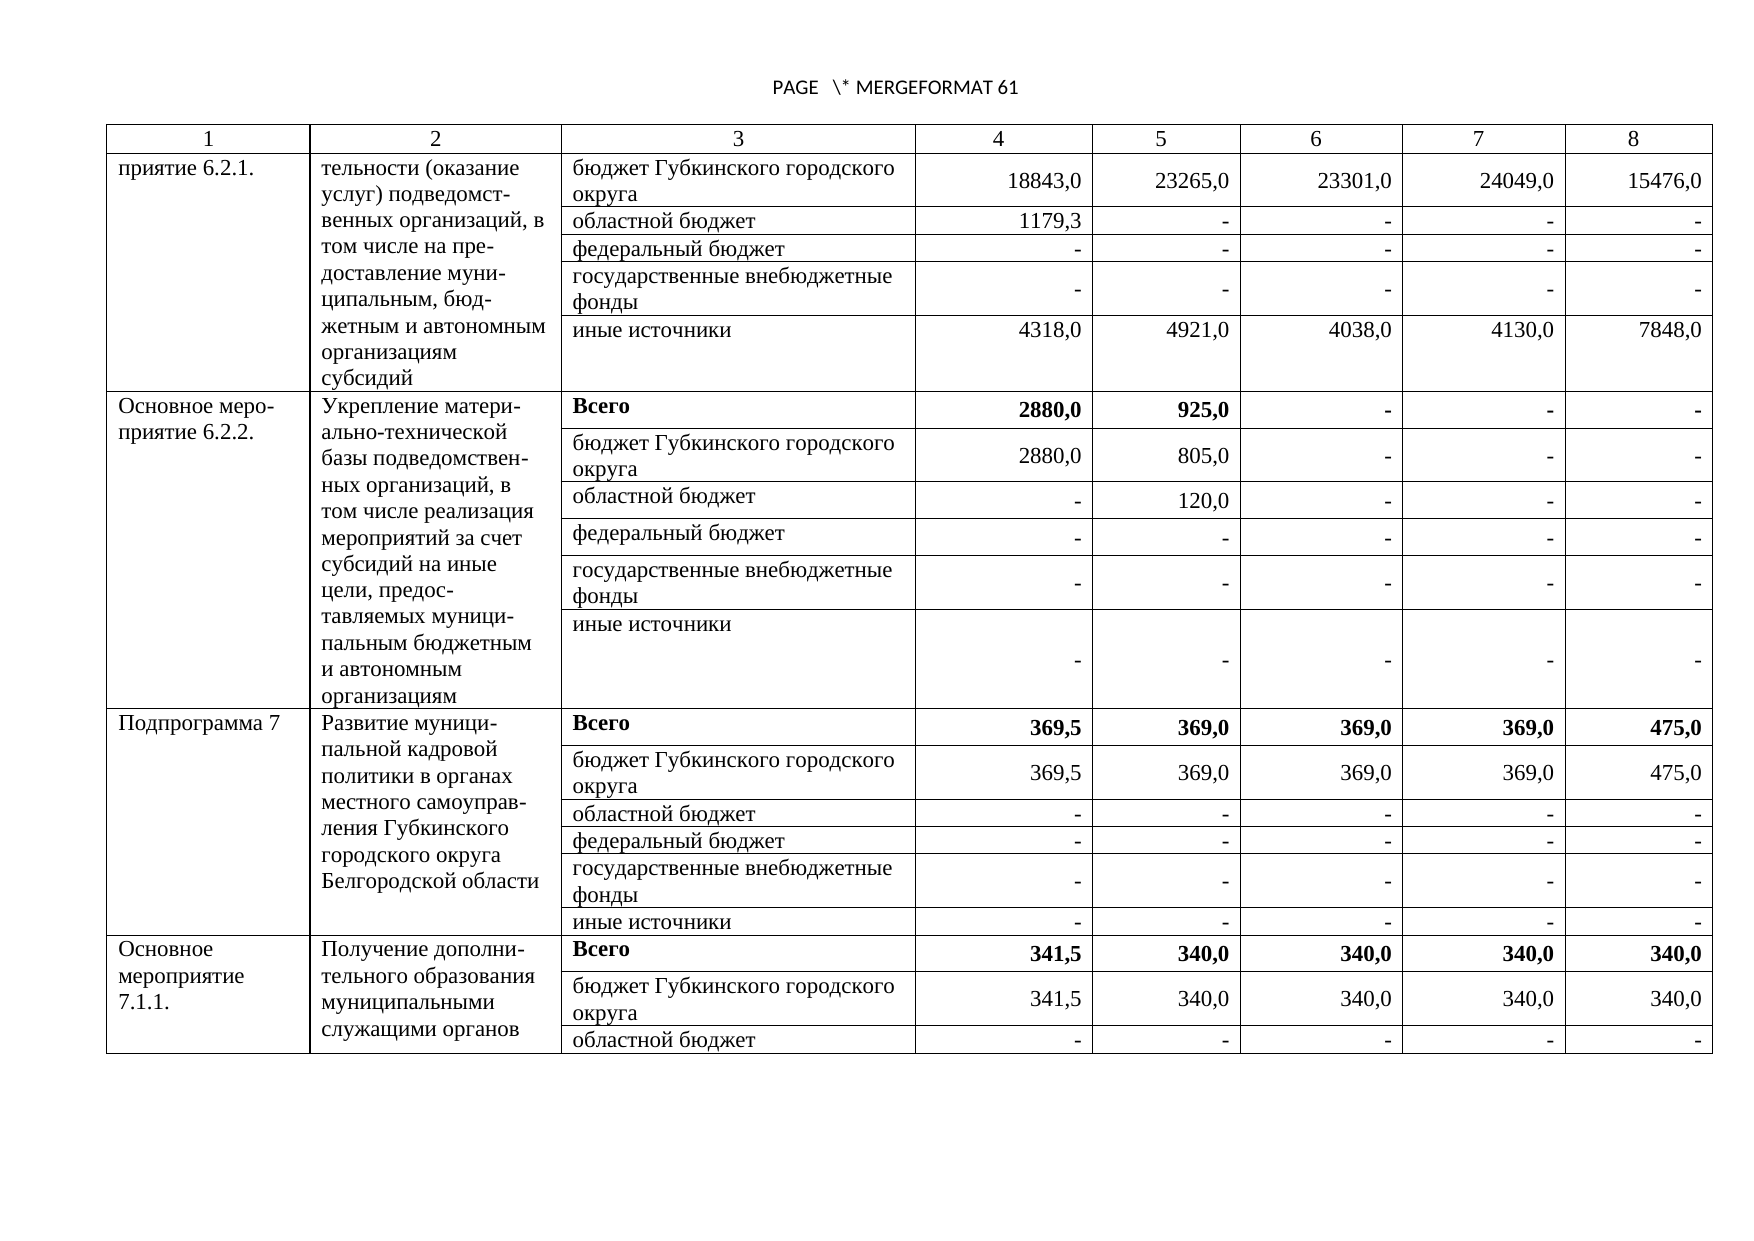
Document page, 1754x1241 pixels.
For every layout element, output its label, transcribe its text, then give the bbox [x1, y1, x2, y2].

table_header 3 [562, 125, 915, 152]
table_cell Развитие муниципальной кадровой политики в органах местного самоуправления Губкинского городского округа Белгородской области [311, 709, 561, 934]
table_cell - [1566, 429, 1712, 481]
table_cell Основное мероприятие 7.1.1. [107, 936, 309, 1052]
table_cell - [916, 556, 1092, 608]
table_cell 340,0 [1241, 972, 1402, 1025]
table_header 7 [1403, 125, 1565, 152]
table_cell - [1403, 827, 1565, 853]
table_header 2 [311, 125, 561, 152]
table_cell 475,0 [1566, 709, 1712, 745]
table_cell - [1093, 854, 1240, 907]
table_cell - [1093, 262, 1240, 315]
table_cell - [1093, 207, 1240, 234]
table_cell - [1093, 1026, 1240, 1052]
table_cell - [1403, 908, 1565, 934]
table_cell - [1241, 610, 1402, 708]
table_header 1 [107, 125, 309, 152]
table_cell - [916, 1026, 1092, 1052]
table_cell - [1566, 610, 1712, 708]
table_cell - [1403, 854, 1565, 907]
table_cell - [1093, 908, 1240, 934]
table_cell иные источники [562, 316, 915, 391]
table_cell иные источники [562, 908, 915, 934]
table_cell 475,0 [1566, 746, 1712, 798]
table_cell - [1566, 482, 1712, 518]
table_cell 15476,0 [1566, 154, 1712, 206]
table_cell - [916, 908, 1092, 934]
table_cell бюджет Губкинского городского округа [562, 154, 915, 206]
table_cell 120,0 [1093, 482, 1240, 518]
table_cell - [1241, 482, 1402, 518]
table_cell иные источники [562, 610, 915, 708]
table_cell Всего [562, 709, 915, 745]
table_cell 2880,0 [916, 392, 1092, 427]
table_cell Основное мероприятие 6.2.1. [107, 154, 309, 391]
table_cell - [1241, 235, 1402, 261]
table_cell бюджет Губкинского городского округа [562, 429, 915, 481]
table_cell государственные внебюджетные фонды [562, 556, 915, 608]
table_cell - [1241, 800, 1402, 826]
table_cell 340,0 [1241, 936, 1402, 971]
table_cell государственные внебюджетные фонды [562, 854, 915, 907]
table_cell - [1093, 800, 1240, 826]
table_cell 4038,0 [1241, 316, 1402, 391]
table_cell - [1403, 482, 1565, 518]
table_cell 1179,3 [916, 207, 1092, 234]
table_cell федеральный бюджет [562, 235, 915, 261]
table_cell государственные внебюджетные фонды [562, 262, 915, 315]
table_cell 369,5 [916, 746, 1092, 798]
table_cell - [1566, 1026, 1712, 1052]
table_cell 340,0 [1093, 936, 1240, 971]
table_cell 4921,0 [1093, 316, 1240, 391]
table_cell - [1241, 262, 1402, 315]
table_cell 23301,0 [1241, 154, 1402, 206]
table_cell - [1566, 235, 1712, 261]
table_cell - [1566, 854, 1712, 907]
table_cell - [1093, 610, 1240, 708]
table_cell федеральный бюджет [562, 827, 915, 853]
table_cell - [1566, 519, 1712, 555]
table_cell 340,0 [1403, 972, 1565, 1025]
table_cell - [1566, 262, 1712, 315]
table_cell - [916, 235, 1092, 261]
table_cell - [1093, 556, 1240, 608]
table_cell 805,0 [1093, 429, 1240, 481]
table_cell 369,5 [916, 709, 1092, 745]
table_cell - [1241, 207, 1402, 234]
table_cell 369,0 [1403, 709, 1565, 745]
table_cell - [1566, 908, 1712, 934]
table_cell - [1241, 1026, 1402, 1052]
table_cell - [1093, 827, 1240, 853]
table_cell - [916, 827, 1092, 853]
table_cell Всего [562, 392, 915, 427]
table_cell Получение дополнительного образования муниципальными служащими органов местного самоуправления Губкинского городского округа Белгородской области [311, 936, 561, 1052]
table_cell Всего [562, 936, 915, 971]
table_cell 369,0 [1403, 746, 1565, 798]
table_cell бюджет Губкинского городского округа [562, 746, 915, 798]
table_cell - [1241, 908, 1402, 934]
table_cell 18843,0 [916, 154, 1092, 206]
table_cell - [1403, 207, 1565, 234]
table_cell 7848,0 [1566, 316, 1712, 391]
table_cell - [1566, 800, 1712, 826]
table_cell - [1241, 854, 1402, 907]
table_cell - [1241, 827, 1402, 853]
table_cell - [1566, 392, 1712, 427]
table_cell 24049,0 [1403, 154, 1565, 206]
table_cell Основное мероприятие 6.2.2. [107, 392, 309, 708]
table_cell - [1403, 392, 1565, 427]
table_cell - [1093, 235, 1240, 261]
table_cell федеральный бюджет [562, 519, 915, 555]
table_cell 369,0 [1241, 709, 1402, 745]
table_cell 340,0 [1566, 972, 1712, 1025]
table_cell - [1241, 556, 1402, 608]
table_cell - [1403, 1026, 1565, 1052]
table_cell - [916, 482, 1092, 518]
table_cell 4318,0 [916, 316, 1092, 391]
table_cell - [1403, 235, 1565, 261]
table_cell 369,0 [1241, 746, 1402, 798]
table_cell - [1403, 262, 1565, 315]
table_header 6 [1241, 125, 1402, 152]
table_cell областной бюджет [562, 1026, 915, 1052]
table_header 5 [1093, 125, 1240, 152]
table_cell 925,0 [1093, 392, 1240, 427]
table_cell - [916, 610, 1092, 708]
table_cell 369,0 [1093, 746, 1240, 798]
table_cell 340,0 [1093, 972, 1240, 1025]
table_cell - [916, 854, 1092, 907]
table_cell 2880,0 [916, 429, 1092, 481]
table_cell Подпрограмма 7 [107, 709, 309, 934]
table_cell - [1241, 429, 1402, 481]
table_cell 369,0 [1093, 709, 1240, 745]
table_cell 23265,0 [1093, 154, 1240, 206]
table_cell - [916, 519, 1092, 555]
table_cell Укрепление материально-технической базы подведомственных организаций, в том числе реализация мероприятий за счет субсидий на иные цели, предоставляемых муниципальным бюджетным и автономным организациям [311, 392, 561, 708]
table_cell - [1403, 519, 1565, 555]
table_cell - [1241, 392, 1402, 427]
table_cell - [1403, 610, 1565, 708]
table_cell областной бюджет [562, 800, 915, 826]
table_cell - [1403, 800, 1565, 826]
table_cell 341,5 [916, 972, 1092, 1025]
table_header 4 [916, 125, 1092, 152]
table_header 8 [1566, 125, 1712, 152]
table_cell - [1566, 556, 1712, 608]
table_cell 340,0 [1403, 936, 1565, 971]
table_cell 341,5 [916, 936, 1092, 971]
table_cell - [1403, 429, 1565, 481]
table_cell - [1566, 827, 1712, 853]
table_cell 4130,0 [1403, 316, 1565, 391]
table_cell - [1093, 519, 1240, 555]
table_cell - [916, 262, 1092, 315]
table_cell - [1566, 207, 1712, 234]
table_cell областной бюджет [562, 482, 915, 518]
table_cell 340,0 [1566, 936, 1712, 971]
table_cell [311, 154, 561, 391]
table_cell - [1403, 556, 1565, 608]
table_cell областной бюджет [562, 207, 915, 234]
table_cell - [1241, 519, 1402, 555]
table_cell бюджет Губкинского городского округа [562, 972, 915, 1025]
table_cell - [916, 800, 1092, 826]
